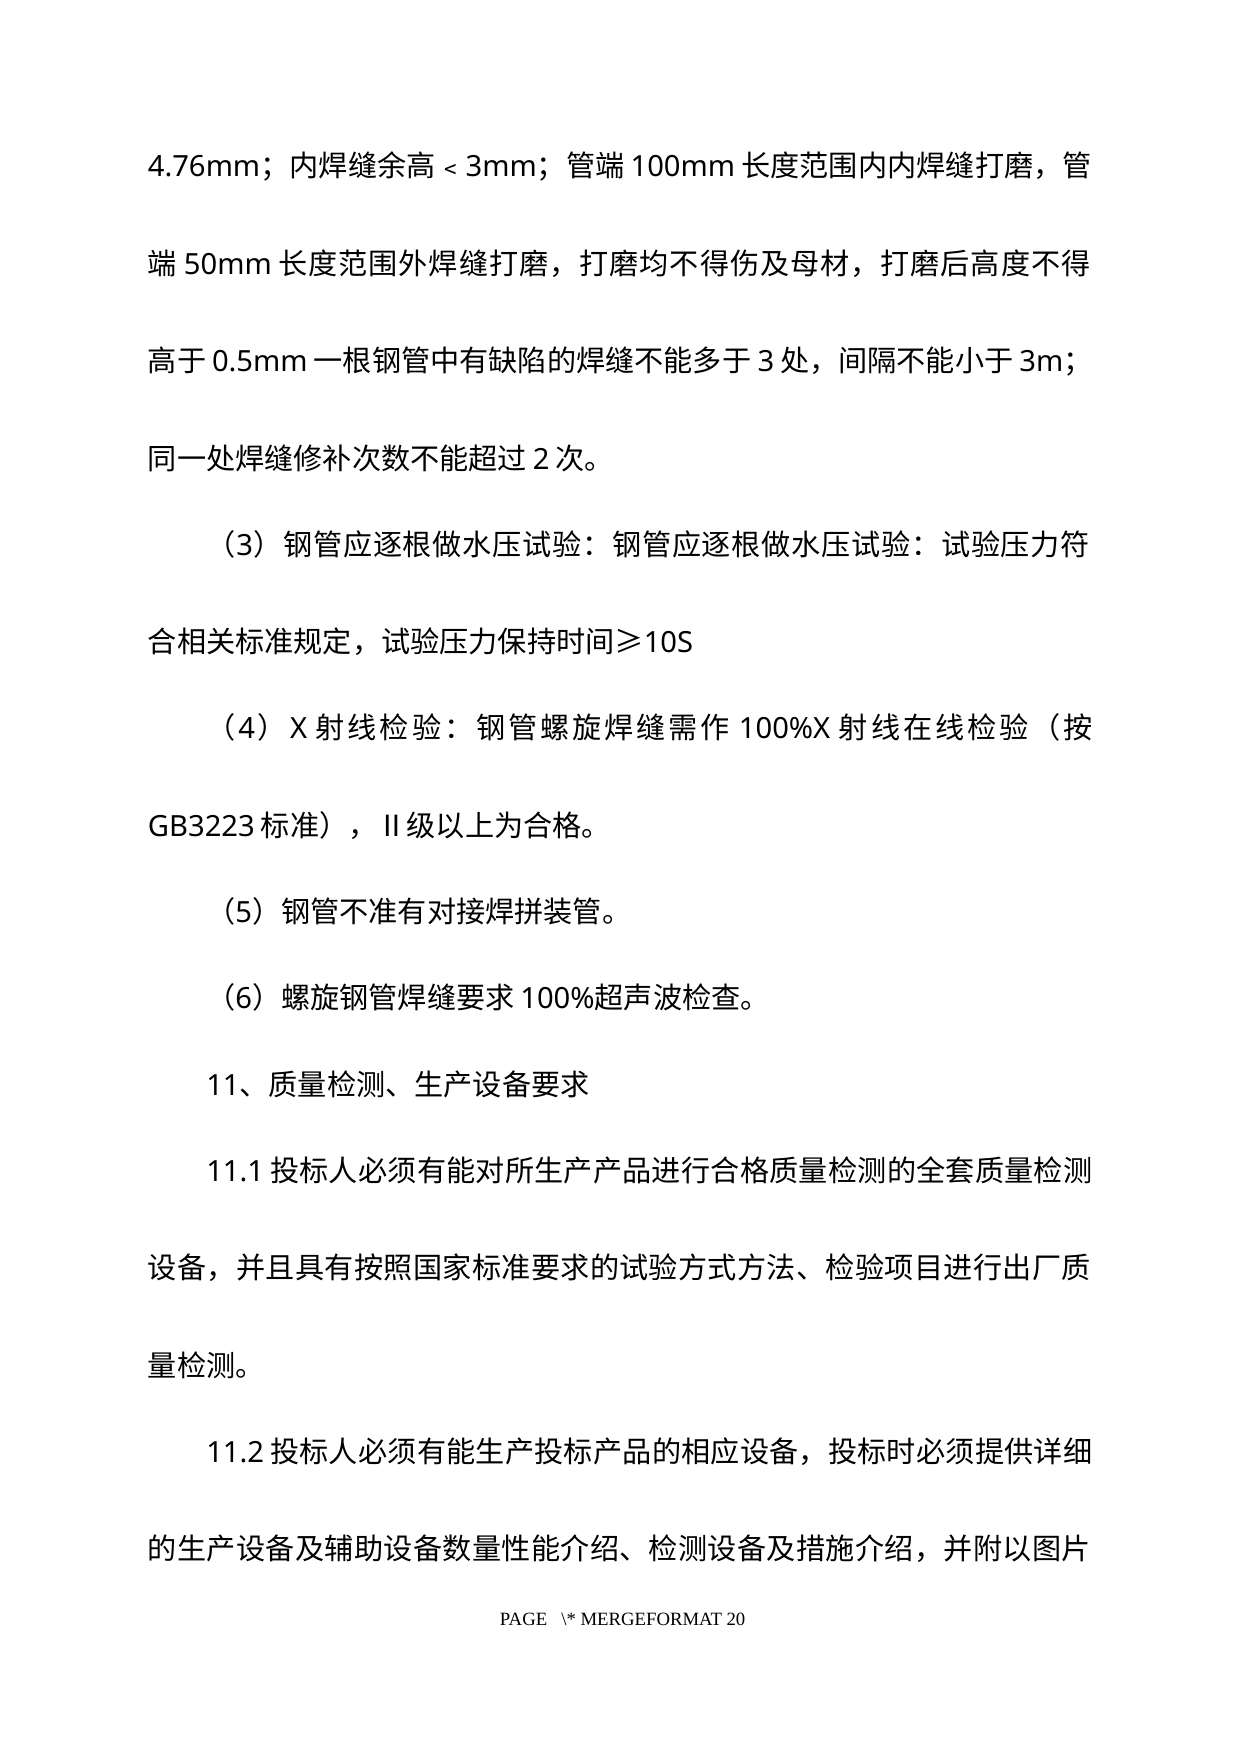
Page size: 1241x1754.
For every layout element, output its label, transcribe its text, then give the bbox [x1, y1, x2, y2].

text 11、质量检测、生产设备要求 [148, 1050, 1092, 1115]
text （6）螺旋钢管焊缝要求100%超声波检查。 [148, 964, 1092, 1029]
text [148, 1417, 1092, 1579]
text （5）钢管不准有对接焊拼装管。 [148, 877, 1092, 942]
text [148, 132, 1092, 489]
text （4）X射线检验：钢管螺旋焊缝需作100%X射线在线检验（按GB3223标准），Ⅱ级以上为合格。 [148, 694, 1092, 856]
text （3）钢管应逐根做水压试验：钢管应逐根做水压试验：试验压力符合相关标准规定，试验压力保持时间≥10S [148, 510, 1092, 673]
text 11.1投标人必须有能对所生产产品进行合格质量检测的全套质量检测设备，并且具有按照国家标准要求的试验方式方法、检验项目进行出厂质量检测。 [148, 1136, 1092, 1396]
